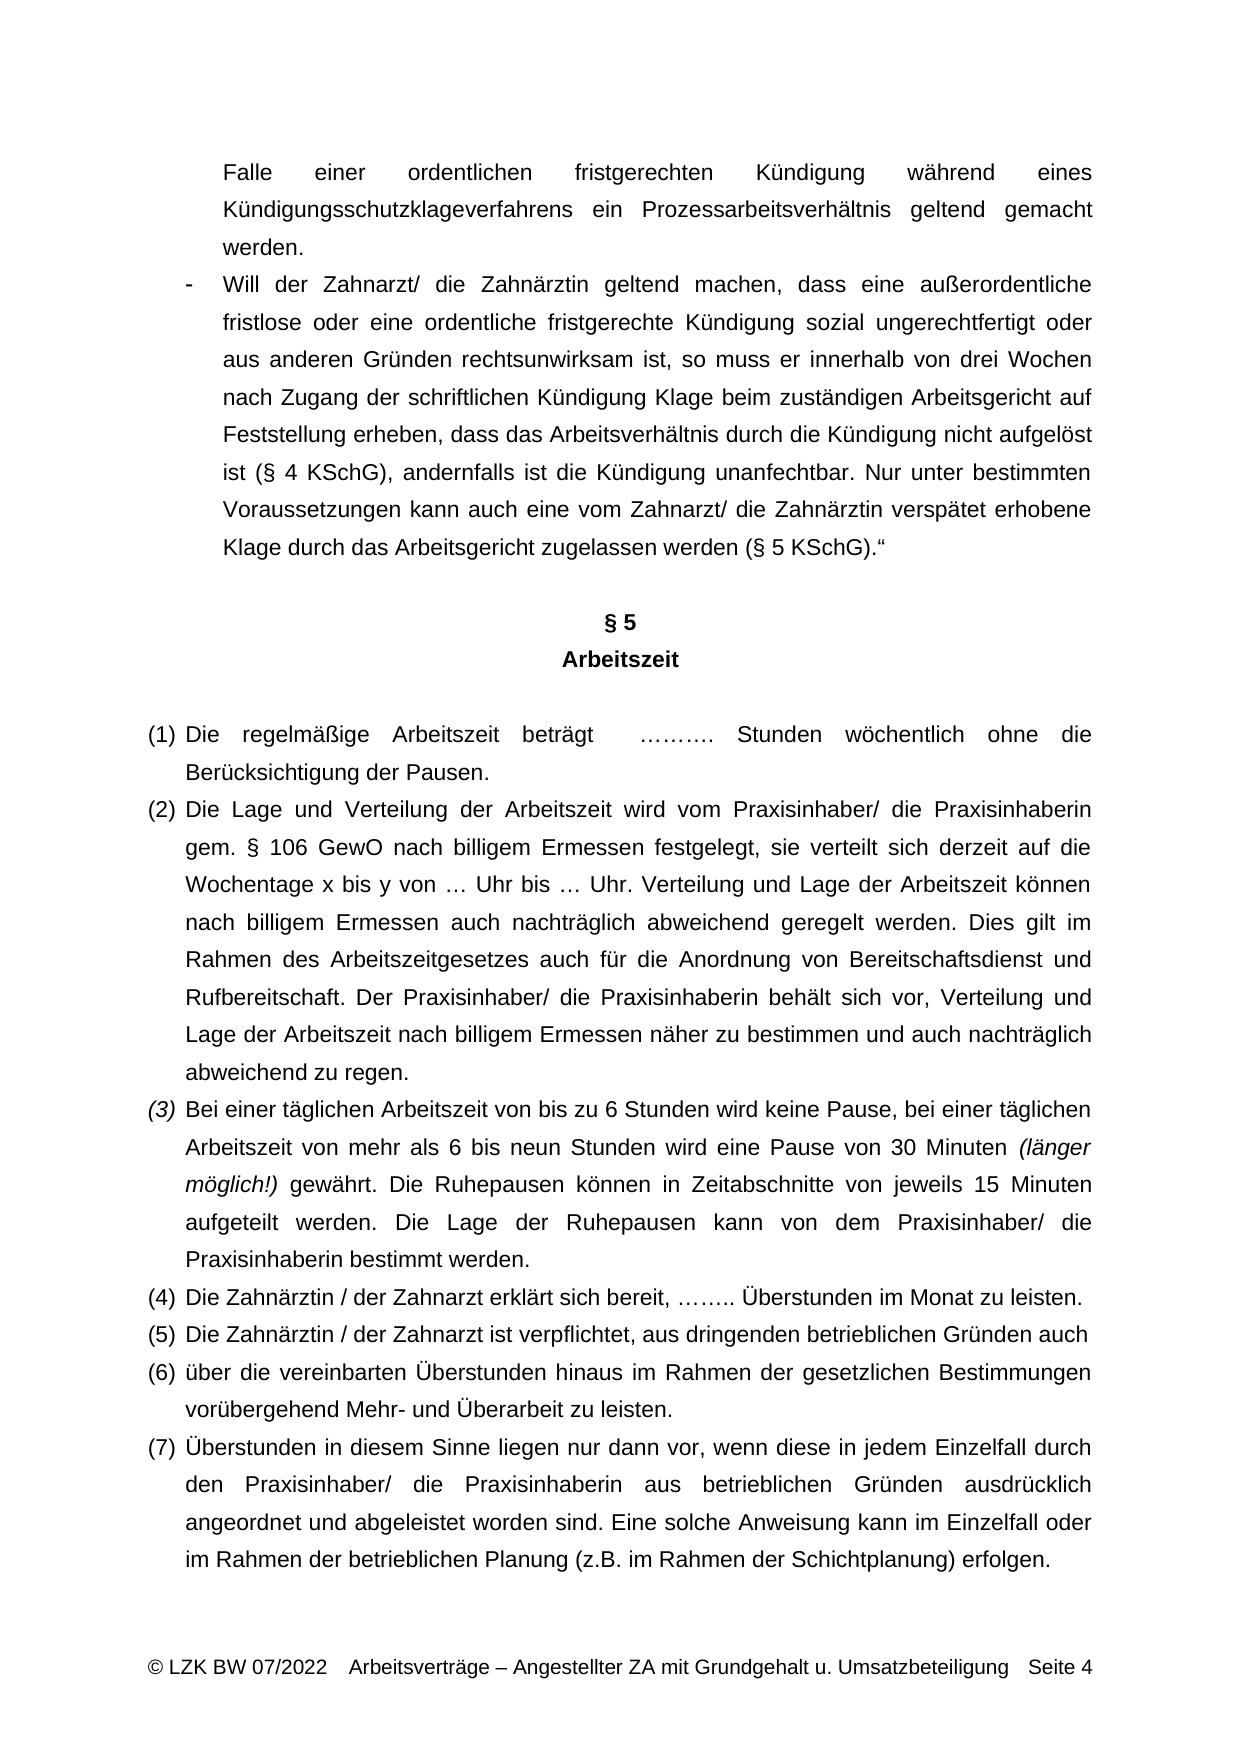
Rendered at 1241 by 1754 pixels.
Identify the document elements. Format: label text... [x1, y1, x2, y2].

list Die Zahnärztin / der Zahnarzt erklärt sich bereit, …….. Überstunden im Monat zu leisten. [148, 1273, 1092, 1310]
list Die Zahnärztin / der Zahnarzt ist verpflichtet, aus dringenden betrieblichen Gründen auch [148, 1310, 1092, 1348]
list Bei einer täglichen Arbeitszeit von bis zu 6 Stunden wird keine Pause, bei einer täglichen Arbeitszeit von mehr als 6 bis neun Stunden wird eine Pause von 30 Minuten (länger möglich!) gewährt. Die Ruhepausen können in Zeitabschnitte von jeweils 15 Minuten aufgeteilt werden. Die Lage der Ruhepausen kann von dem Praxisinhaber/ die Praxisinhaberin bestimmt werden. [148, 1085, 1092, 1273]
text § 5 [148, 598, 1092, 635]
text Arbeitszeit [148, 635, 1092, 673]
list Die Lage und Verteilung der Arbeitszeit wird vom Praxisinhaber/ die Praxisinhaberin gem. § 106 GewO nach billigem Ermessen festgelegt, sie verteilt sich derzeit auf die Wochentage x bis y von … Uhr bis … Uhr. Verteilung und Lage der Arbeitszeit können nach billigem Ermessen auch nachträglich abweichend geregelt werden. Dies gilt im Rahmen des Arbeitszeitgesetzes auch für die Anordnung von Bereitschaftsdienst und Rufbereitschaft. Der Praxisinhaber/ die Praxisinhaberin behält sich vor, Verteilung und Lage der Arbeitszeit nach billigem Ermessen näher zu bestimmen und auch nachträglich abweichend zu regen. [148, 785, 1092, 1085]
list über die vereinbarten Überstunden hinaus im Rahmen der gesetzlichen Bestimmungen vorübergehend Mehr- und Überarbeit zu leisten. [148, 1348, 1092, 1423]
list Will der Zahnarzt/ die Zahnärztin geltend machen, dass eine außerordentliche fristlose oder eine ordentliche fristgerechte Kündigung sozial ungerechtfertigt oder aus anderen Gründen rechtsunwirksam ist, so muss er innerhalb von drei Wochen nach Zugang der schriftlichen Kündigung Klage beim zuständigen Arbeitsgericht auf Feststellung erheben, dass das Arbeitsverhältnis durch die Kündigung nicht aufgelöst ist (§ 4 KSchG), andernfalls ist die Kündigung unanfechtbar. Nur unter bestimmten Voraussetzungen kann auch eine vom Zahnarzt/ die Zahnärztin verspätet erhobene Klage durch das Arbeitsgericht zugelassen werden (§ 5 KSchG).“ [185, 260, 1092, 560]
list Überstunden in diesem Sinne liegen nur dann vor, wenn diese in jedem Einzelfall durch den Praxisinhaber/ die Praxisinhaberin aus betrieblichen Gründen ausdrücklich angeordnet und abgeleistet worden sind. Eine solche Anweisung kann im Einzelfall oder im Rahmen der betrieblichen Planung (z.B. im Rahmen der Schichtplanung) erfolgen. [148, 1423, 1092, 1573]
list Die regelmäßige Arbeitszeit beträgt ………. Stunden wöchentlich ohne die Berücksichtigung der Pausen. [148, 710, 1092, 785]
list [185, 148, 1092, 260]
